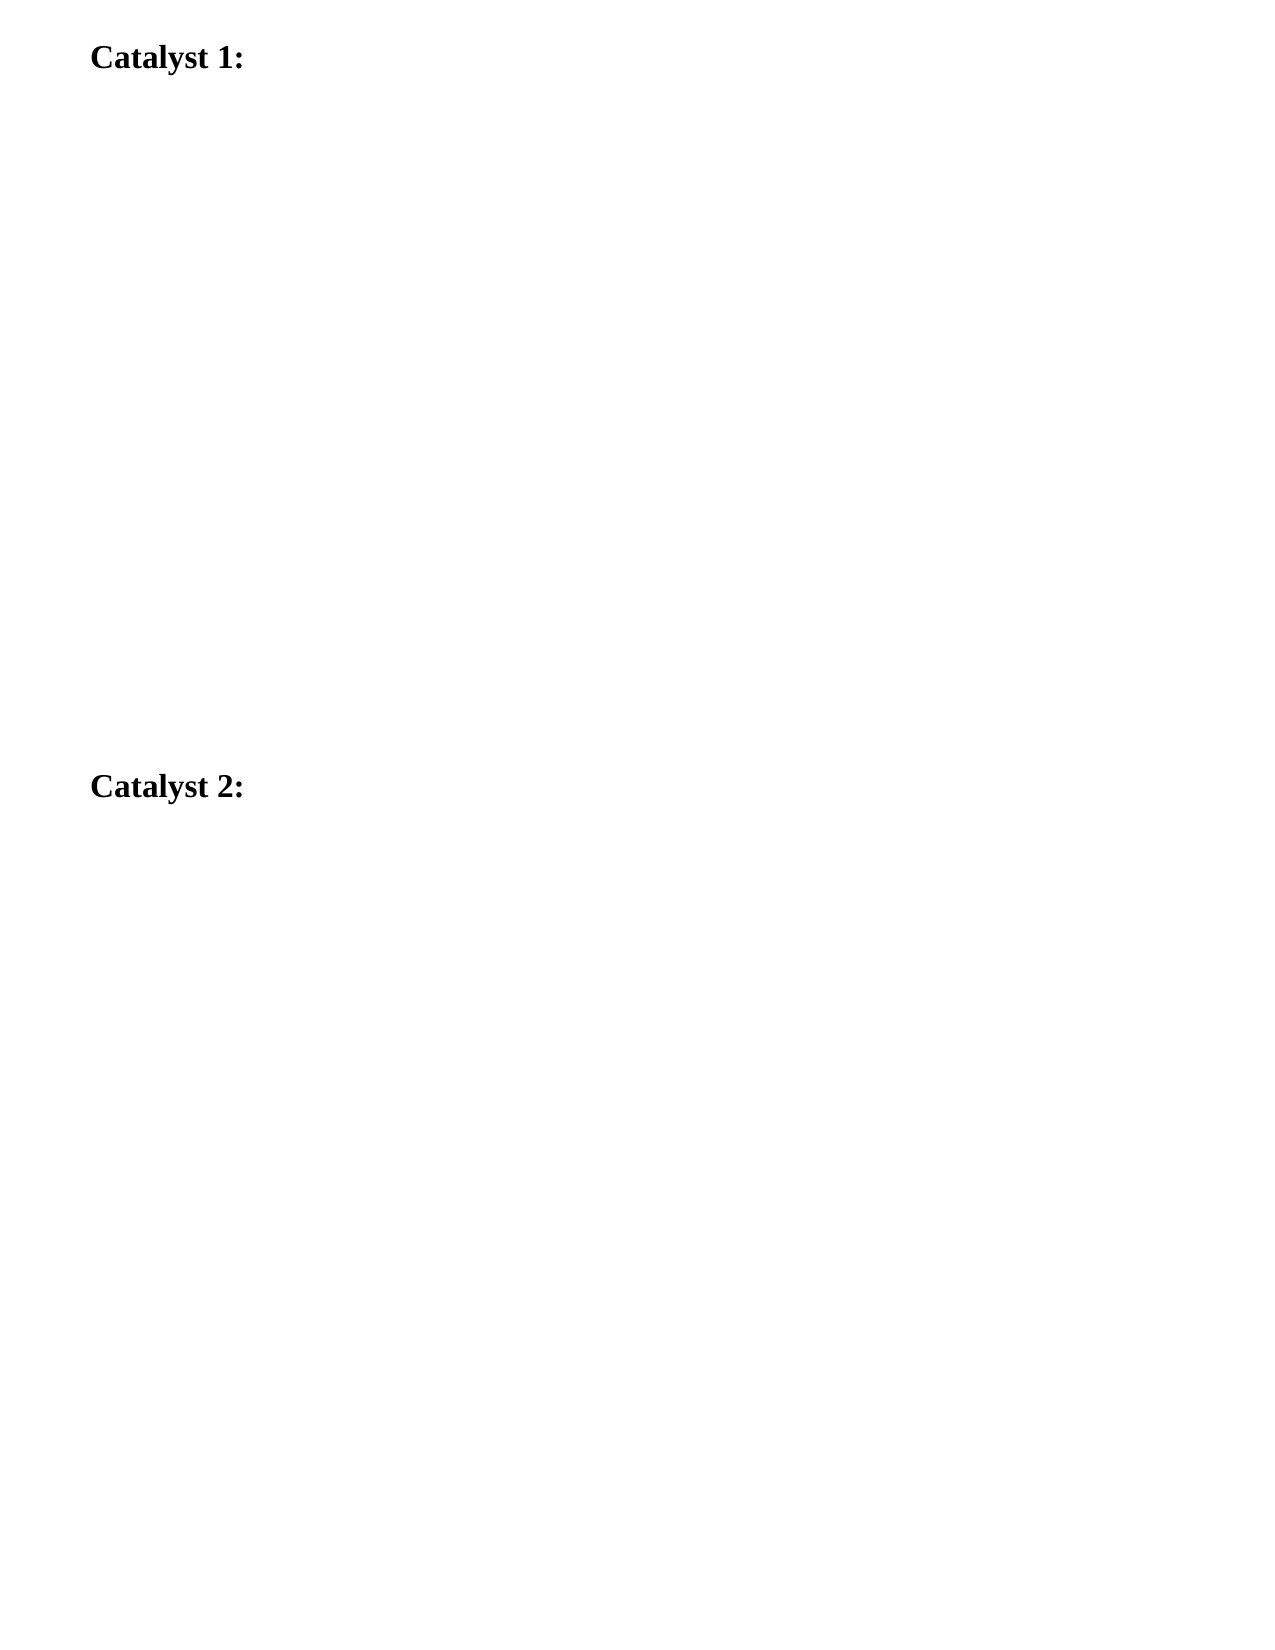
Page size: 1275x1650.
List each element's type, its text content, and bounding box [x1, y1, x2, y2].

text Catalyst 1: [90, 37, 1185, 76]
text Catalyst 2: [90, 766, 1185, 804]
